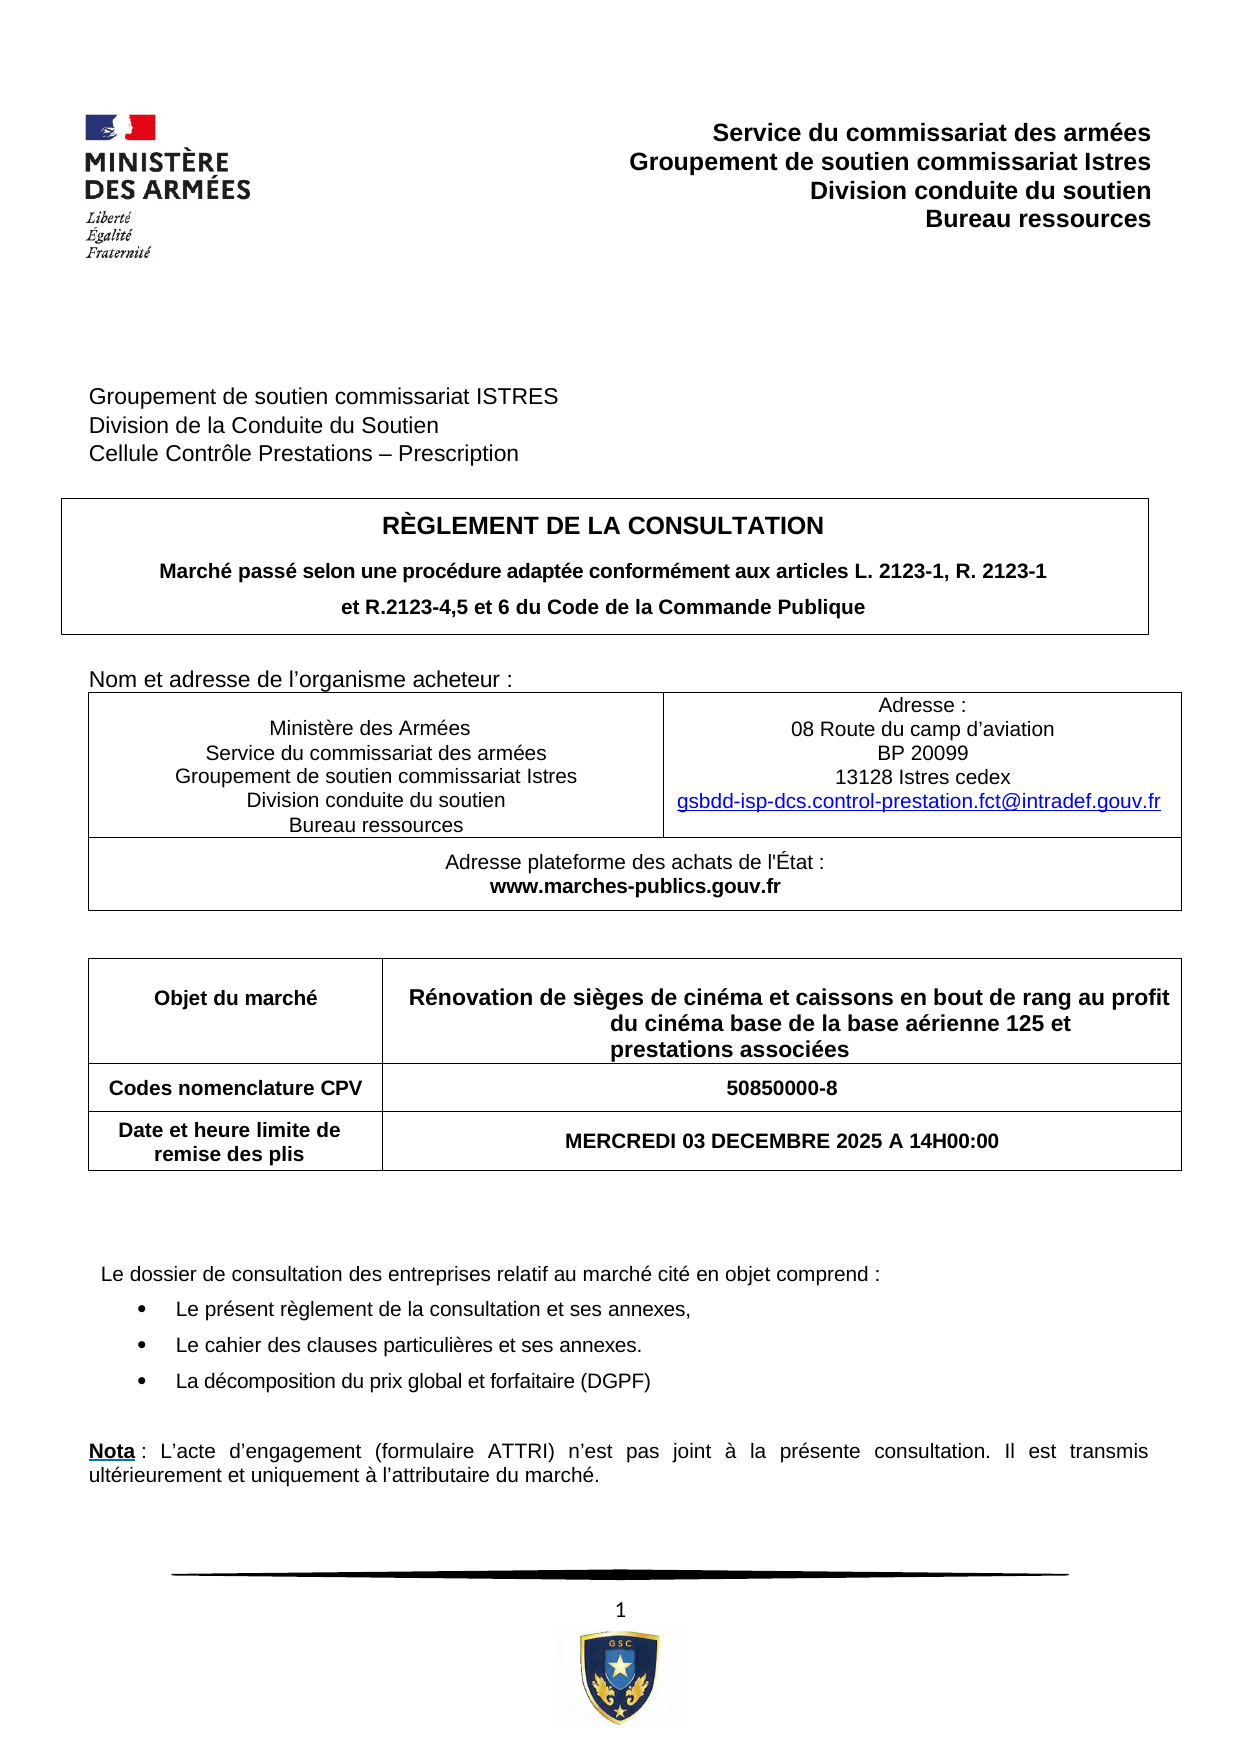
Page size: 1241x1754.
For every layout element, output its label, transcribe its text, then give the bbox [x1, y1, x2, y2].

table_header Objet du marché [89, 959, 382, 1063]
picture [0, 44, 297, 354]
table_header Ministère des Armées Service du commissariat des armées Groupement de soutien commissariat Istres Division conduite du soutien Bureau ressources [89, 693, 663, 837]
text Division de la Conduite du Soutien [89, 412, 1152, 438]
text Nota : L’acte d’engagement (formulaire ATTRI) n’est pas joint à la présente consultation. Il est transmis ultérieurement et uniquement à l’attributaire du marché. [89, 1438, 1151, 1486]
table_cell Codes nomenclature CPV [89, 1064, 382, 1111]
text Le dossier de consultation des entreprises relatif au marché cité en objet comprend : [101, 1261, 1152, 1285]
table_header Rénovation de sièges de cinéma et caissons en bout de rang au profit du cinéma base de la base aérienne 125 et prestations associées [383, 959, 1181, 1063]
table_cell Adresse plateforme des achats de l'État : www.marches-publics.gouv.fr [89, 838, 1181, 909]
list Le cahier des clauses particulières et ses annexes. [138, 1333, 1152, 1357]
list La décomposition du prix global et forfaitaire (DGPF) [138, 1369, 1152, 1393]
table_cell 50850000-8 [383, 1064, 1181, 1111]
text Cellule Contrôle Prestations – Prescription [89, 440, 1152, 466]
text Groupement de soutien commissariat ISTRES [89, 383, 1152, 409]
list Le présent règlement de la consultation et ses annexes, [138, 1297, 1152, 1321]
table_header Adresse : 08 Route du camp d’aviation BP 20099 13128 Istres cedex gsbdd-isp-dcs.control-prestation.fct@intradef.gouv.fr [664, 693, 1181, 837]
table_cell Date et heure limite de remise des plis [89, 1112, 382, 1170]
table_cell MERCREDI 03 DECEMBRE 2025 A 14H00:00 [383, 1112, 1181, 1170]
text Nom et adresse de l’organisme acheteur : [89, 666, 1152, 692]
